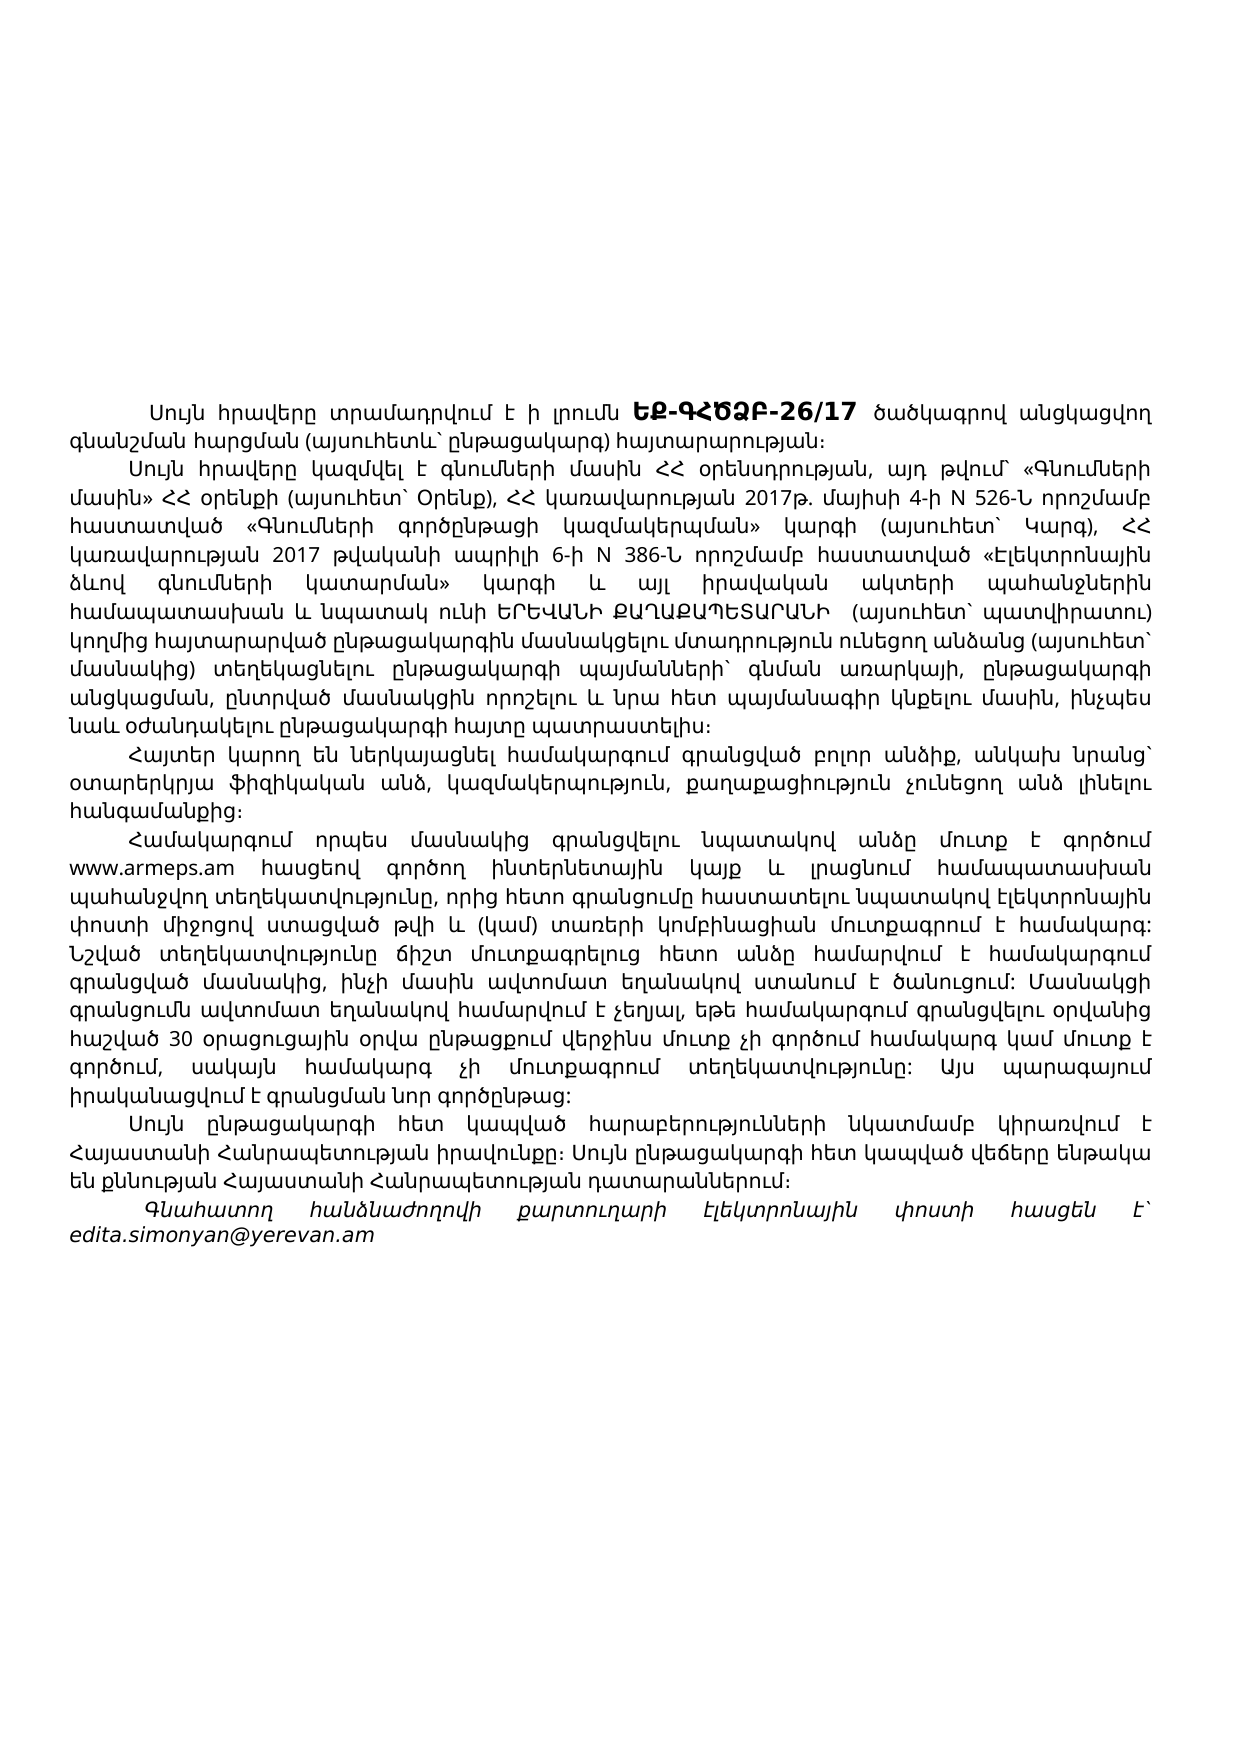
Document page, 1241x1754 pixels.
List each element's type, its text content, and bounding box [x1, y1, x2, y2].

text Սույն ընթացակարգի հետ կապված հարաբերությունների նկատմամբ կիրառվում է Հայաստանի Հանրապետության իրավունքը։ Սույն ընթացակարգի հետ կապված վեճերը ենթակա են քննության Հայաստանի Հանրապետության դատարաններում։ [69, 1109, 1152, 1195]
text Համակարգում որպես մասնակից գրանցվելու նպատակով անձը մուտք է գործում www.armeps.am հասցեով գործող ինտերնետային կայք և լրացնում համապատասխան պահանջվող տեղեկատվությունը, որից հետո գրանցումը հաստատելու նպատակով էլեկտրոնային փոստի միջոցով ստացված թվի և (կամ) տառերի կոմբինացիան մուտքագրում է համակարգ: Նշված տեղեկատվությունը ճիշտ մուտքագրելուց հետո անձը համարվում է համակարգում գրանցված մասնակից, ինչի մասին ավտոմատ եղանակով ստանում է ծանուցում: Մասնակցի գրանցումն ավտոմատ եղանակով համարվում է չեղյալ, եթե համակարգում գրանցվելու օրվանից հաշված 30 օրացուցային օրվա ընթացքում վերջինս մուտք չի գործում համակարգ կամ մուտք է գործում, սակայն համակարգ չի մուտքագրում տեղեկատվությունը: Այս պարագայում իրականացվում է գրանցման նոր գործընթաց: [69, 825, 1152, 1109]
text Հայտեր կարող են ներկայացնել համակարգում գրանցված բոլոր անձիք, անկախ նրանց` օտարերկրյա ֆիզիկական անձ, կազմակերպություն, քաղաքացիություն չունեցող անձ լինելու հանգամանքից։ [69, 740, 1152, 825]
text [69, 1195, 1152, 1247]
text Սույն հրավերը տրամադրվում է ի լրումն ԵՔ-ԳՀԾՁԲ-26/17 ծածկագրով անցկացվող գնանշման հարցման (այսուհետև` ընթացակարգ) հայտարարության։ [69, 397, 1152, 454]
text Սույն հրավերը կազմվել է գնումների մասին ՀՀ օրենսդրության, այդ թվում` «Գնումների մասին» ՀՀ օրենքի (այսուհետ` Օրենք), ՀՀ կառավարության 2017թ. մայիսի 4-ի N 526-Ն որոշմամբ հաստատված «Գնումների գործընթացի կազմակերպման» կարգի (այսուհետ` Կարգ), ՀՀ կառավարության 2017 թվականի ապրիլի 6-ի N 386-Ն որոշմամբ հաստատված «Էլեկտրոնային ձևով գնումների կատարման» կարգի և այլ իրավական ակտերի պահանջներին համապատասխան և նպատակ ունի ԵՐԵՎԱՆԻ ՔԱՂԱՔԱՊԵՏԱՐԱՆԻ (այսուհետ` պատվիրատու) կողմից հայտարարված ընթացակարգին մասնակցելու մտադրություն ունեցող անձանց (այսուհետ` մասնակից) տեղեկացնելու ընթացակարգի պայմանների` գնման առարկայի, ընթացակարգի անցկացման, ընտրված մասնակցին որոշելու և նրա հետ պայմանագիր կնքելու մասին, ինչպես նաև օժանդակելու ընթացակարգի հայտը պատրաստելիս։ [69, 454, 1152, 740]
